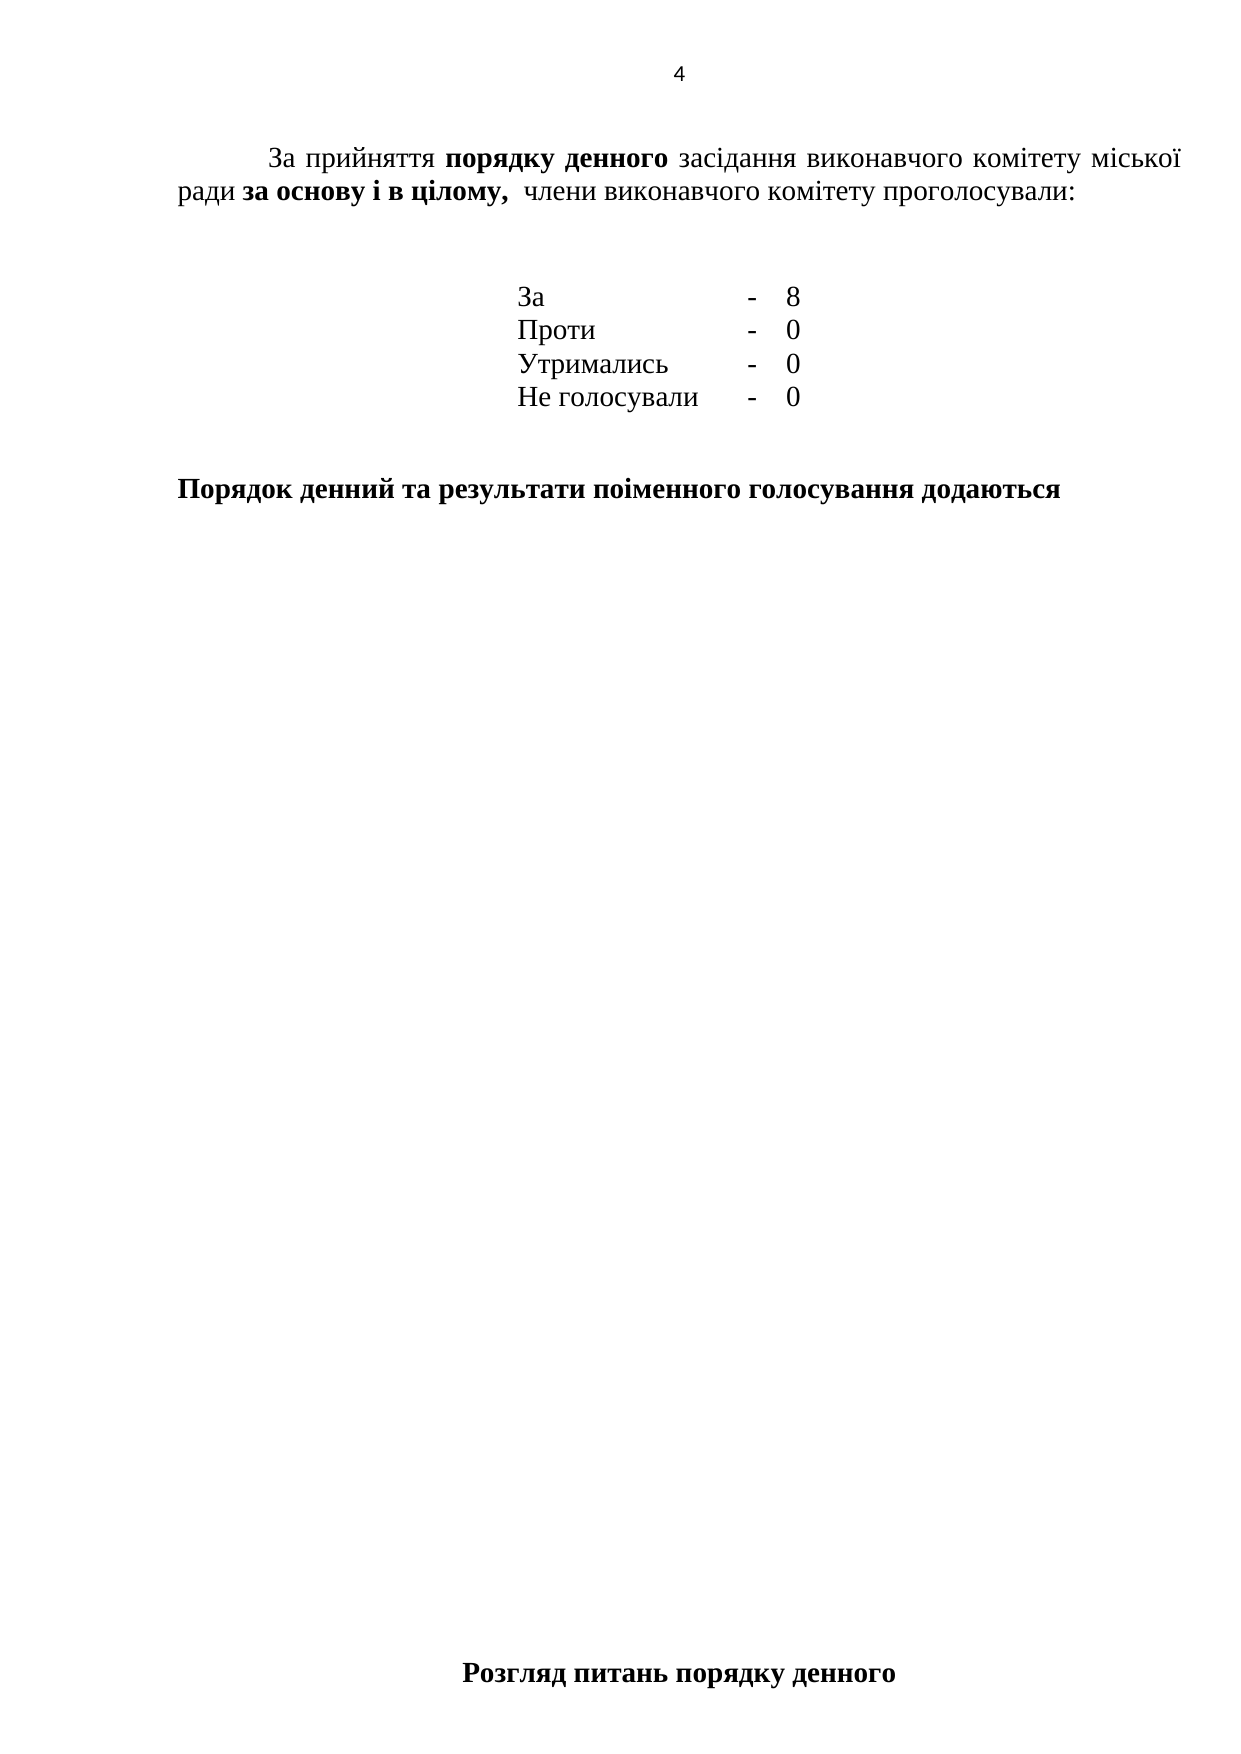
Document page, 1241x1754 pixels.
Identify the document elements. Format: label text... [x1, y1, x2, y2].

table_cell Не голосували [506, 379, 736, 413]
table_cell - 0 [736, 379, 852, 413]
table_cell - 0 [736, 312, 852, 346]
table_cell Проти [506, 312, 736, 346]
table_cell - 0 [736, 346, 852, 379]
text Порядок денний та результати поіменного голосування додаються [177, 473, 1181, 504]
text Розгляд питань порядку денного [177, 1655, 1181, 1688]
text За прийняття порядку денного засідання виконавчого комітету міської ради за основу і в цілому, члени виконавчого комітету проголосували: [177, 140, 1181, 207]
table_header - 8 [736, 279, 852, 312]
table_header За [506, 279, 736, 312]
table_cell Утримались [506, 346, 736, 379]
